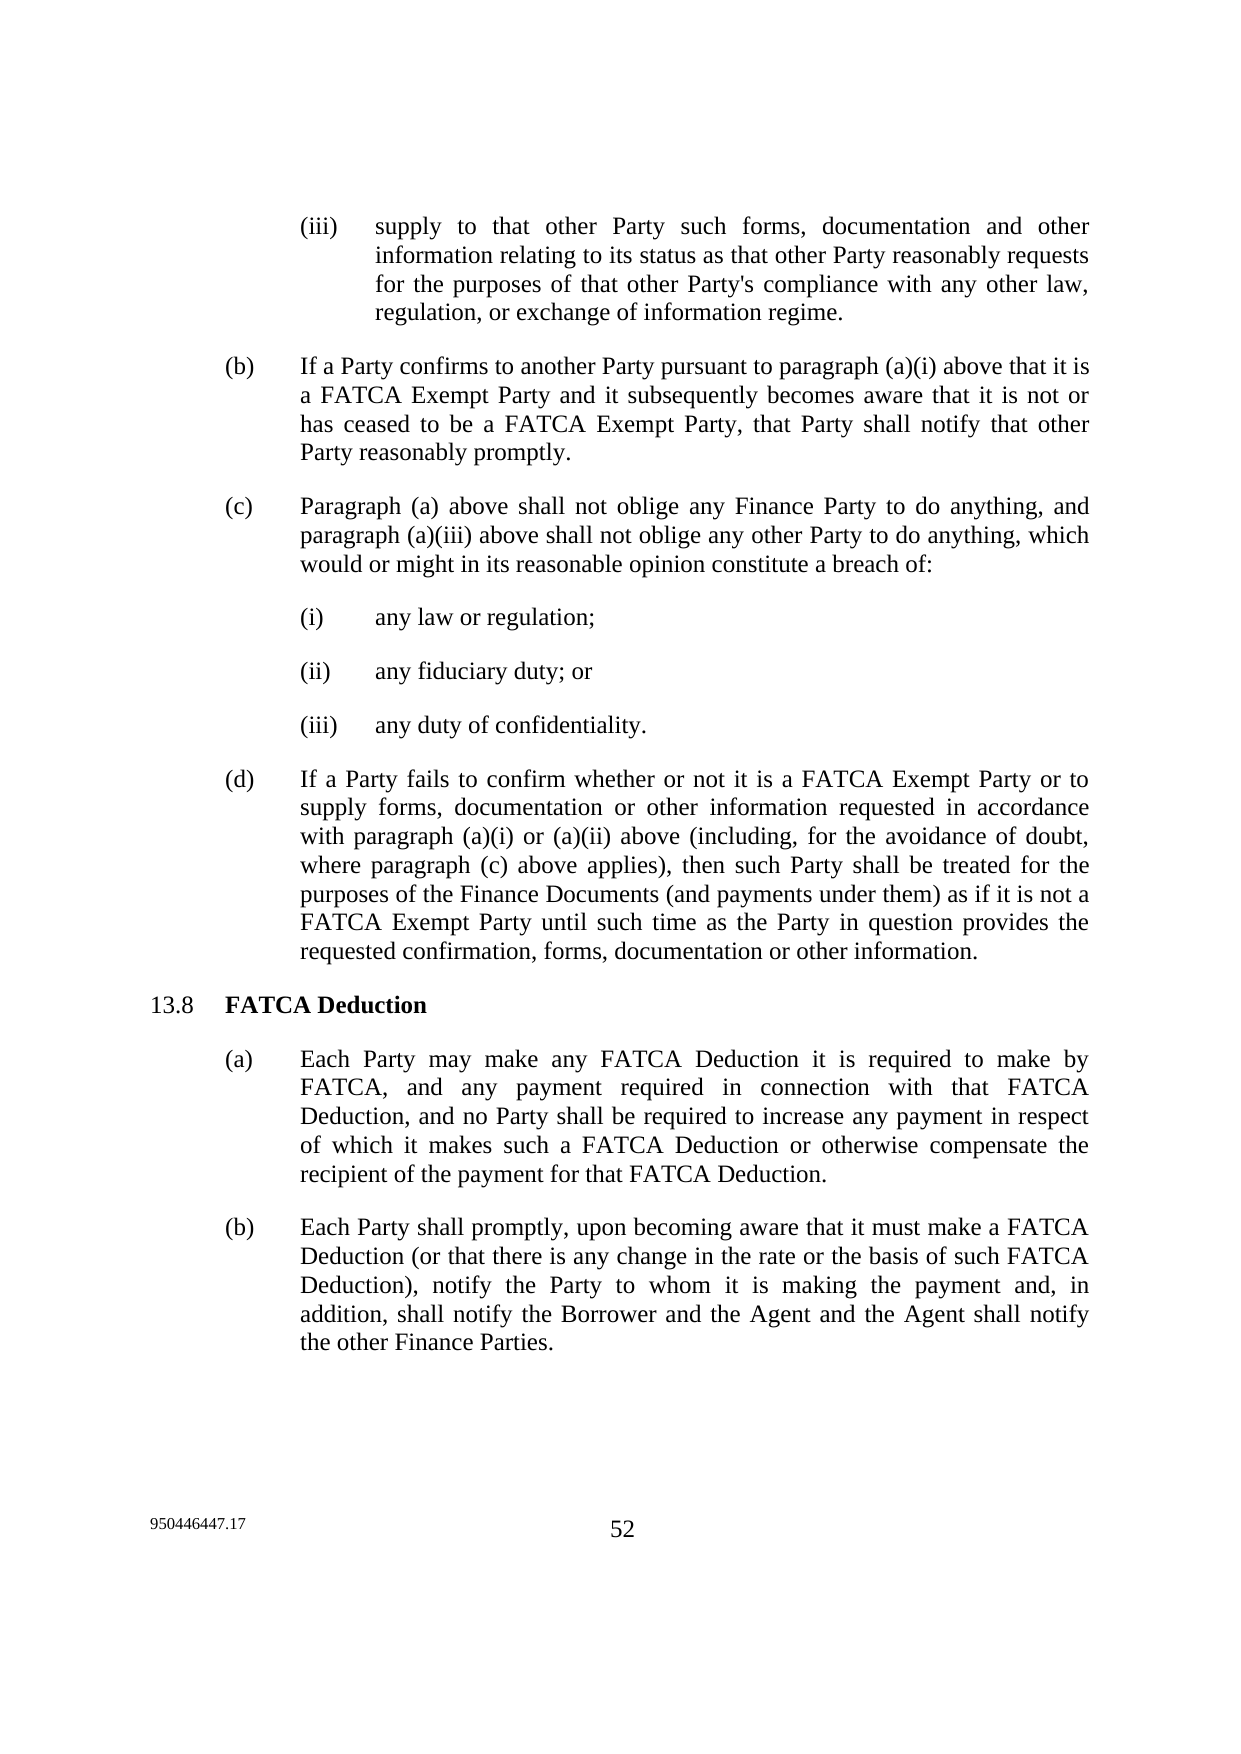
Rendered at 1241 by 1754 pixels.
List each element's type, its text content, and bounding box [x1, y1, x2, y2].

text Paragraph (a) above shall not oblige any Finance Party to do anything, and paragraph (a)(iii) above shall not oblige any other Party to do anything, which would or might in its reasonable opinion constitute a breach of: [225, 491, 1090, 577]
text If a Party fails to confirm whether or not it is a FATCA Exempt Party or to supply forms, documentation or other information requested in accordance with paragraph (a)(i) or (a)(ii) above (including, for the avoidance of doubt, where paragraph (c) above applies), then such Party shall be treated for the purposes of the Finance Documents (and payments under them) as if it is not a FATCA Exempt Party until such time as the Party in question provides the requested confirmation, forms, documentation or other information. [225, 764, 1090, 965]
text Each Party shall promptly, upon becoming aware that it must make a FATCA Deduction (or that there is any change in the rate or the basis of such FATCA Deduction), notify the Party to whom it is making the payment and, in addition, shall notify the Borrower and the Agent and the Agent shall notify the other Finance Parties. [225, 1212, 1090, 1356]
text FATCA Deduction [150, 990, 1090, 1019]
text any law or regulation; [300, 602, 1090, 631]
text supply to that other Party such forms, documentation and other information relating to its status as that other Party reasonably requests for the purposes of that other Party's compliance with any other law, regulation, or exchange of information regime. [300, 211, 1090, 326]
text Each Party may make any FATCA Deduction it is required to make by FATCA, and any payment required in connection with that FATCA Deduction, and no Party shall be required to increase any payment in respect of which it makes such a FATCA Deduction or otherwise compensate the recipient of the payment for that FATCA Deduction. [225, 1044, 1090, 1187]
text If a Party confirms to another Party pursuant to paragraph (a)(i) above that it is a FATCA Exempt Party and it subsequently becomes aware that it is not or has ceased to be a FATCA Exempt Party, that Party shall notify that other Party reasonably promptly. [225, 351, 1090, 466]
text any duty of confidentiality. [300, 710, 1090, 739]
text any fiduciary duty; or [300, 656, 1090, 685]
